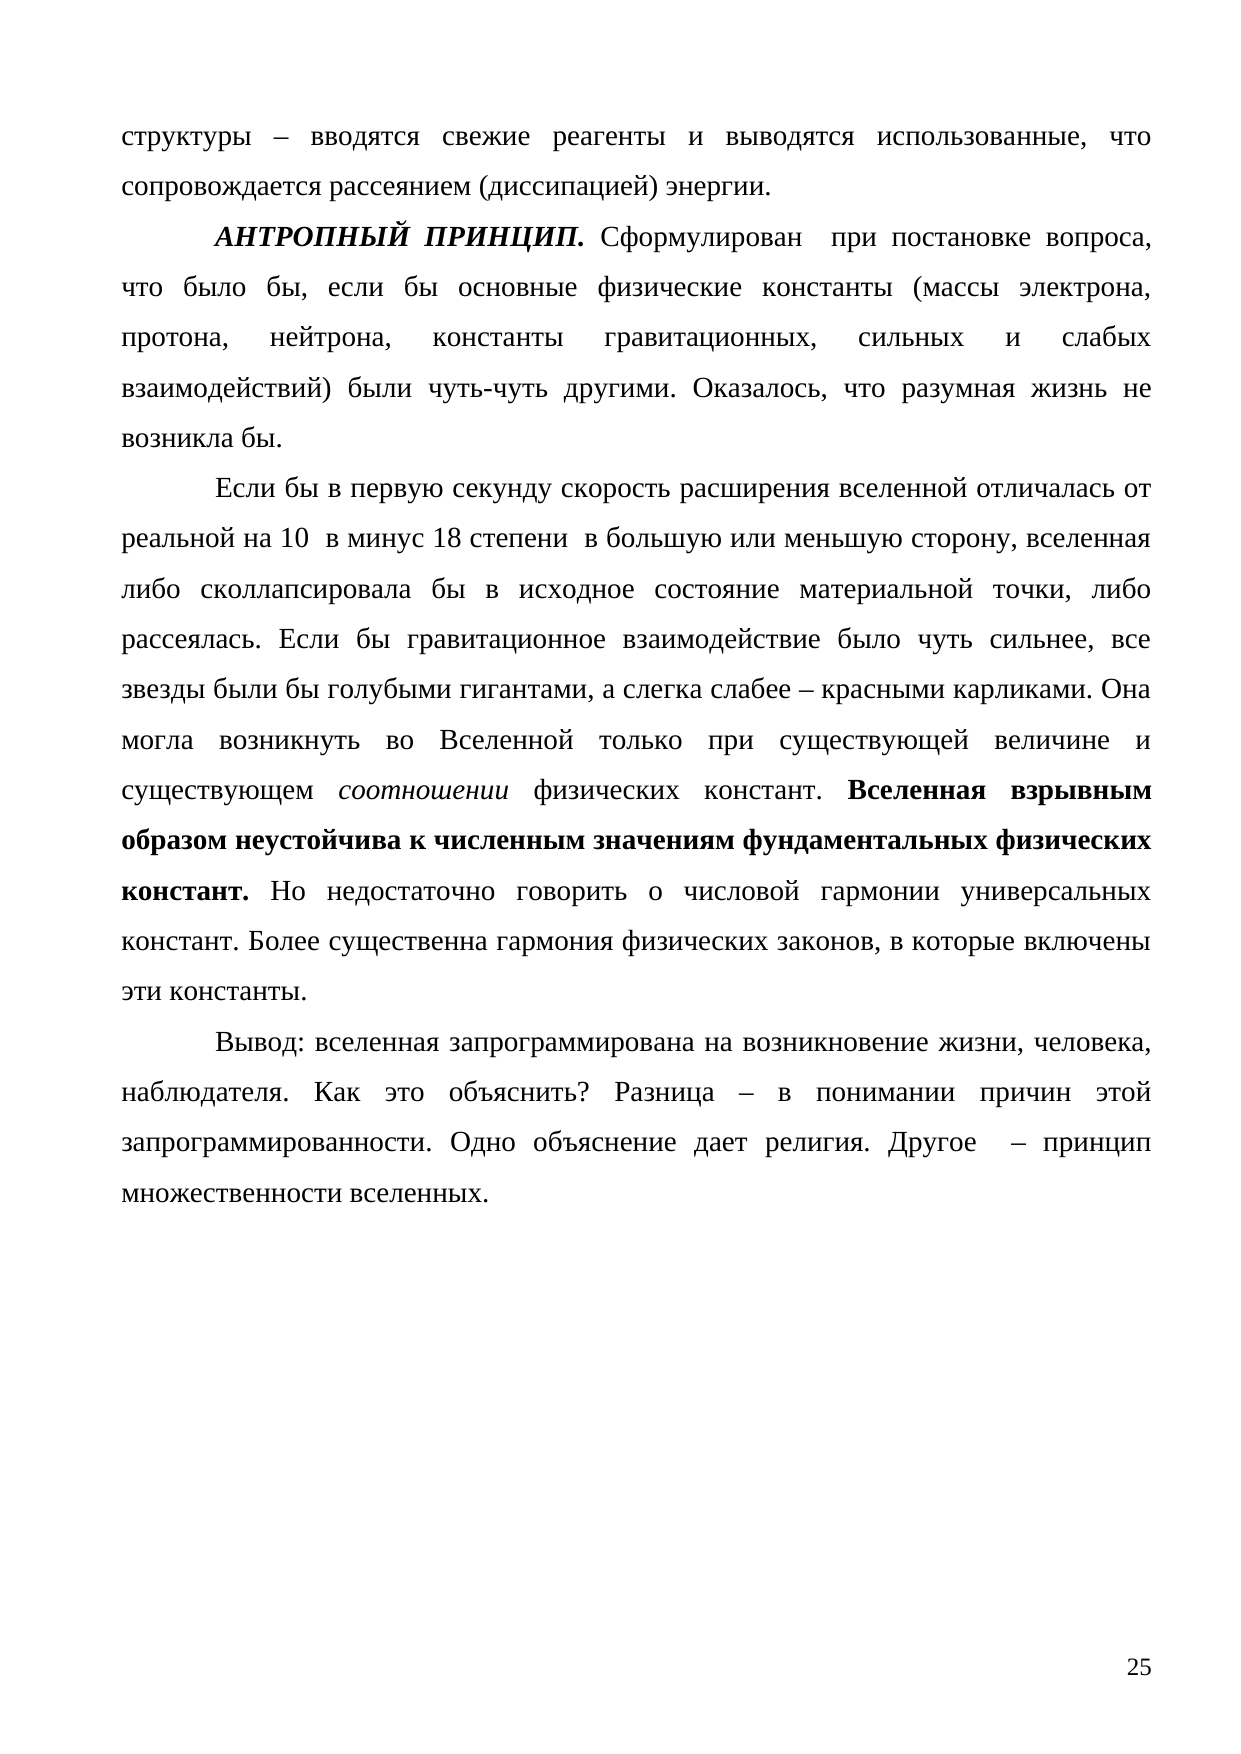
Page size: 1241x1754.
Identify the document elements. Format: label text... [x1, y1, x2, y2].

text Вывод: вселенная запрограммирована на возникновение жизни, человека, наблюдателя. Как это объяснить? Разница – в понимании причин этой запрограммированности. Одно объяснение дает религия. Другое – принцип множественности вселенных. [121, 1024, 1152, 1208]
text АНТРОПНЫЙ ПРИНЦИП. Сформулирован при постановке вопроса, что было бы, если бы основные физические константы (массы электрона, протона, нейтрона, константы гравитационных, сильных и слабых взаимодействий) были чуть-чуть другими. Оказалось, что разумная жизнь не возникла бы. [121, 219, 1152, 453]
text Если бы в первую секунду скорость расширения вселенной отличалась от реальной на 10 в минус 18 степени в большую или меньшую сторону, вселенная либо сколлапсировала бы в исходное состояние материальной точки, либо рассеялась. Если бы гравитационное взаимодействие было чуть сильнее, все звезды были бы голубыми гигантами, а слегка слабее – красными карликами. Она могла возникнуть во Вселенной только при существующей величине и существующем соотношении физических констант. Вселенная взрывным образом неустойчива к численным значениям фундаментальных физических констант. Но недостаточно говорить о числовой гармонии универсальных констант. Более существенна гармония физических законов, в которые включены эти константы. [121, 470, 1152, 1007]
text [121, 118, 1152, 202]
